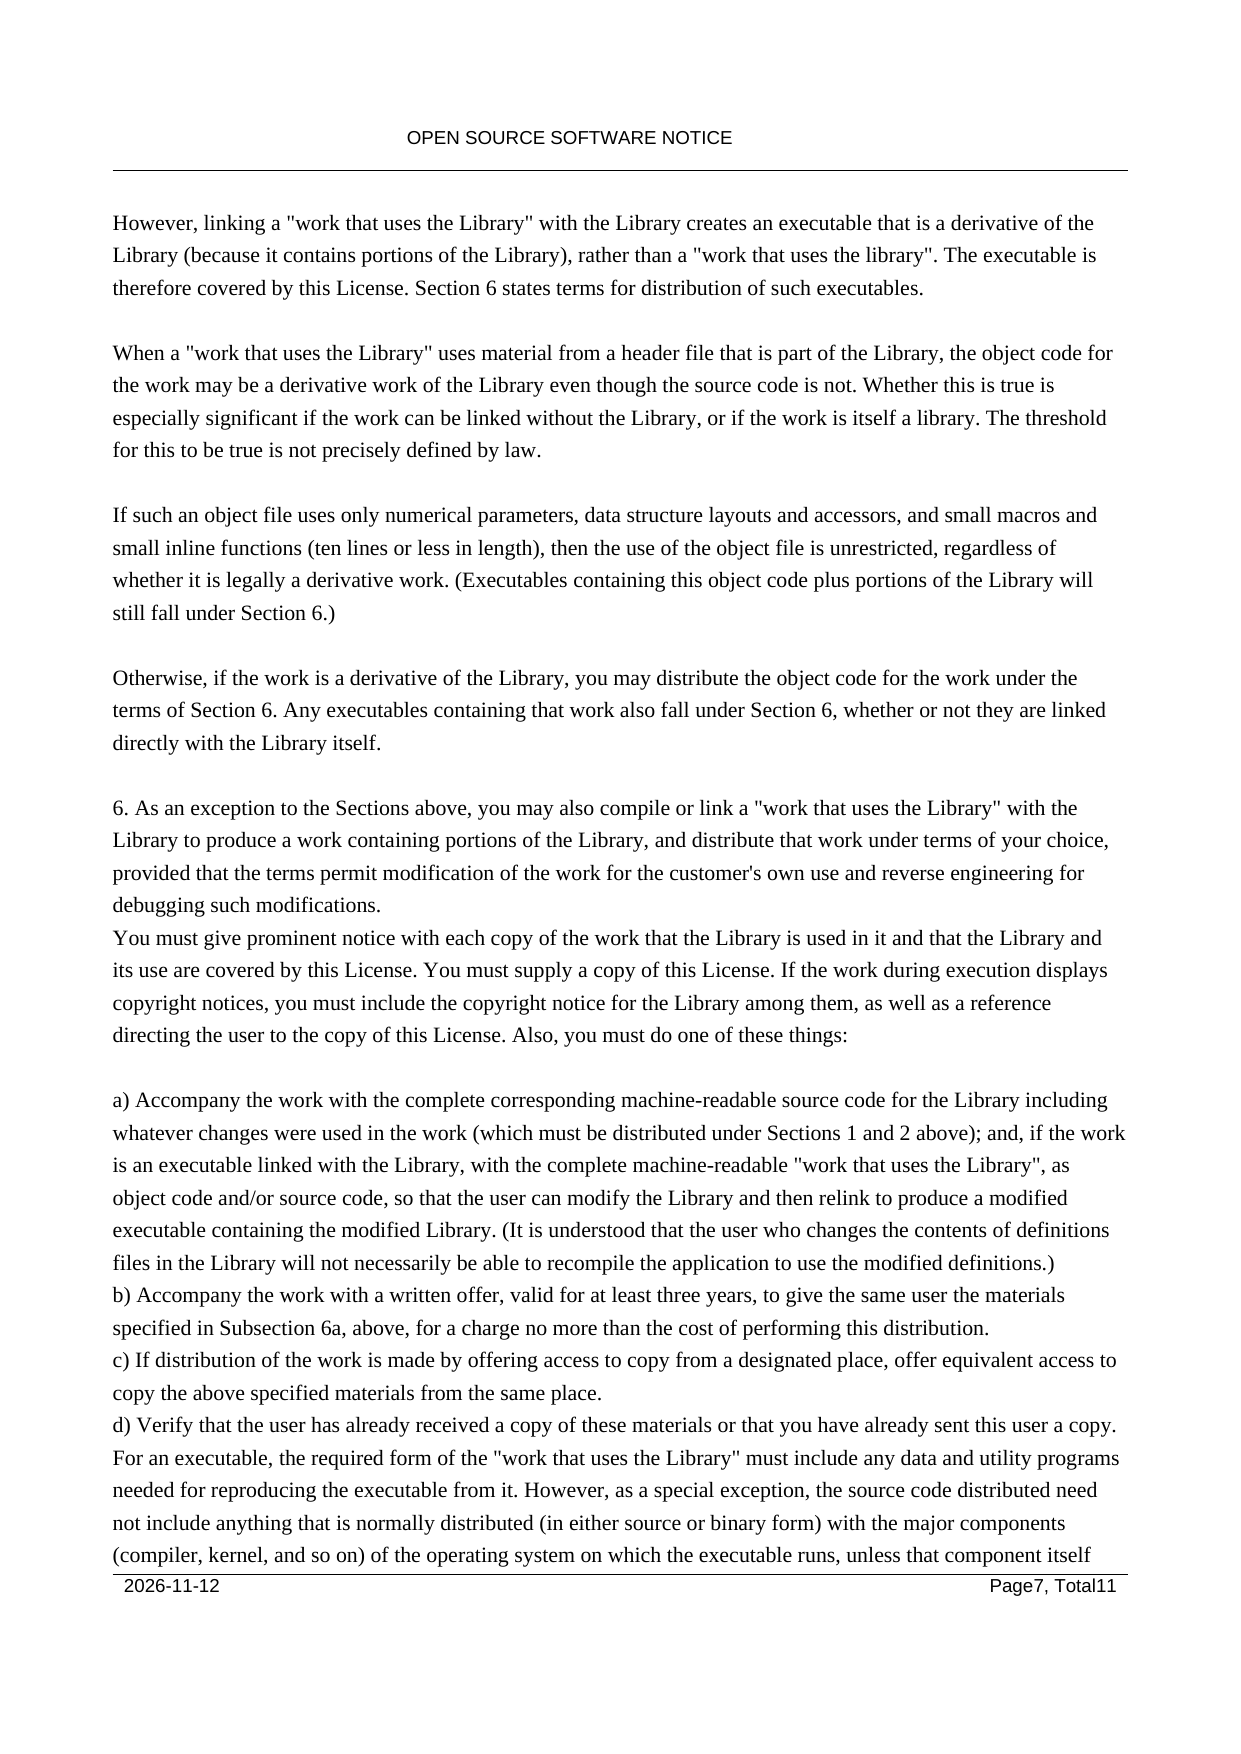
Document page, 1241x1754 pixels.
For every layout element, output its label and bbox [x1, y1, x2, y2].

text [112, 206, 1128, 1571]
